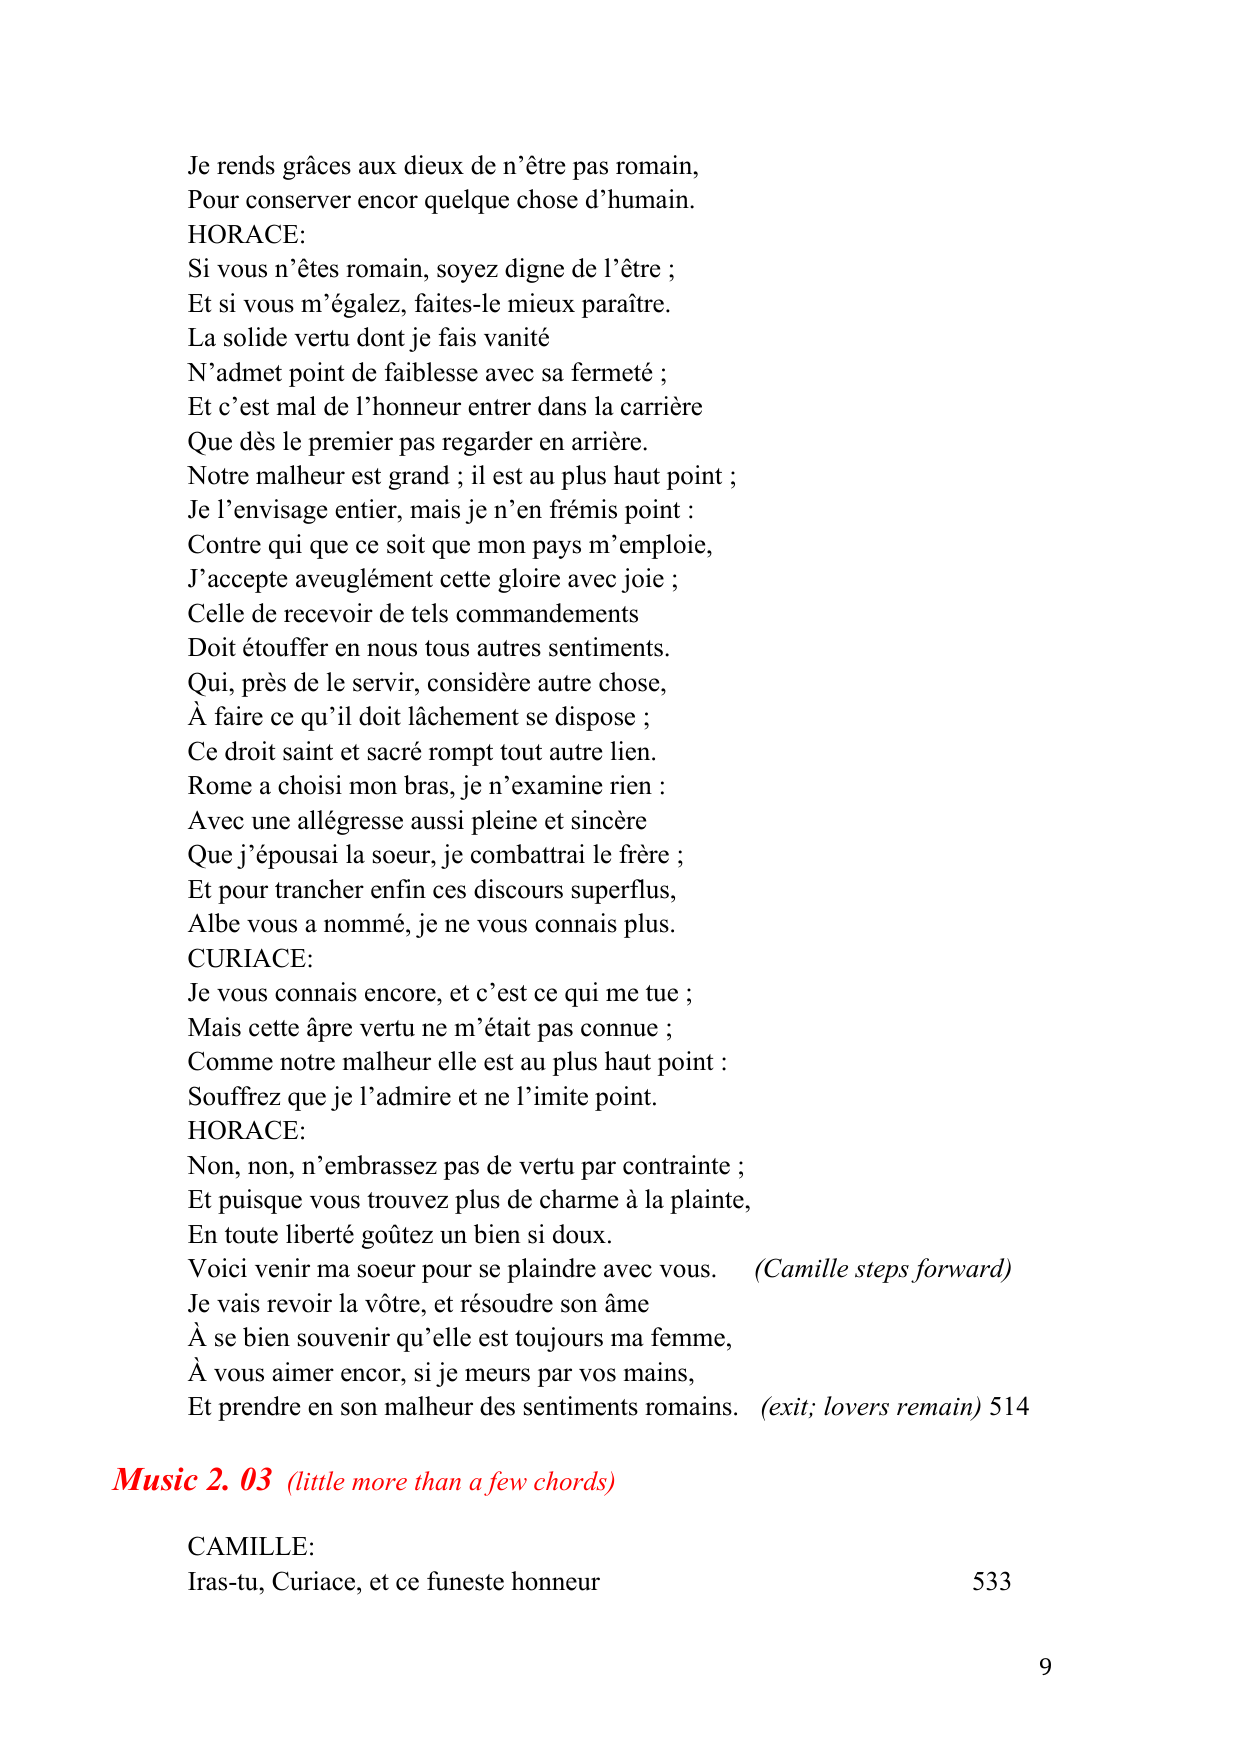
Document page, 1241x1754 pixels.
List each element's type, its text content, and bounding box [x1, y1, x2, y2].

text Contre qui que ce soit que mon pays m’emploie, [187, 529, 1053, 559]
text Voici venir ma soeur pour se plaindre avec vous. (Camille steps forward) [187, 1253, 1053, 1283]
text Je rends grâces aux dieux de n’être pas romain, [187, 150, 1053, 180]
text Doit étouffer en nous tous autres sentiments. [187, 633, 1053, 663]
text La solide vertu dont je fais vanité [187, 322, 1053, 352]
text Ce droit saint et sacré rompt tout autre lien. [187, 736, 1053, 766]
text Iras-tu, Curiace, et ce funeste honneur 533 [187, 1566, 1053, 1596]
text Albe vous a nommé, je ne vous connais plus. [187, 908, 1053, 938]
text À vous aimer encor, si je meurs par vos mains, [187, 1357, 1053, 1387]
text CAMILLE: [187, 1532, 1053, 1562]
text À faire ce qu’il doit lâchement se dispose ; [187, 702, 1053, 732]
text HORACE: [187, 219, 1053, 249]
text En toute liberté goûtez un bien si doux. [187, 1219, 1053, 1249]
text J’accepte aveuglément cette gloire avec joie ; [187, 564, 1053, 594]
text Qui, près de le servir, considère autre chose, [187, 667, 1053, 697]
text Music 2. 03 (little more than a few chords) [112, 1460, 1053, 1497]
text HORACE: [187, 1115, 1053, 1145]
text Je vous connais encore, et c’est ce qui me tue ; [187, 977, 1053, 1007]
text Que dès le premier pas regarder en arrière. [187, 426, 1053, 456]
text À se bien souvenir qu’elle est toujours ma femme, [187, 1322, 1053, 1352]
text Pour conserver encor quelque chose d’humain. [187, 184, 1053, 214]
text Et pour trancher enfin ces discours superflus, [187, 874, 1053, 904]
text Comme notre malheur elle est au plus haut point : [187, 1046, 1053, 1076]
text Mais cette âpre vertu ne m’était pas connue ; [187, 1012, 1053, 1042]
text Et prendre en son malheur des sentiments romains. (exit; lovers remain) 514 [187, 1391, 1053, 1421]
text Si vous n’êtes romain, soyez digne de l’être ; [187, 253, 1053, 283]
text Non, non, n’embrassez pas de vertu par contrainte ; [187, 1150, 1053, 1180]
text Souffrez que je l’admire et ne l’imite point. [187, 1081, 1053, 1111]
text Rome a choisi mon bras, je n’examine rien : [187, 771, 1053, 801]
text Je vais revoir la vôtre, et résoudre son âme [187, 1288, 1053, 1318]
text Avec une allégresse aussi pleine et sincère [187, 805, 1053, 835]
text Celle de recevoir de tels commandements [187, 598, 1053, 628]
text Et si vous m’égalez, faites-le mieux paraître. [187, 288, 1053, 318]
text Je l’envisage entier, mais je n’en frémis point : [187, 495, 1053, 525]
text N’admet point de faiblesse avec sa fermeté ; [187, 357, 1053, 387]
text CURIACE: [187, 943, 1053, 973]
text Et c’est mal de l’honneur entrer dans la carrière [187, 391, 1053, 421]
text Que j’épousai la soeur, je combattrai le frère ; [187, 839, 1053, 869]
text Notre malheur est grand ; il est au plus haut point ; [187, 460, 1053, 490]
text Et puisque vous trouvez plus de charme à la plainte, [187, 1184, 1053, 1214]
